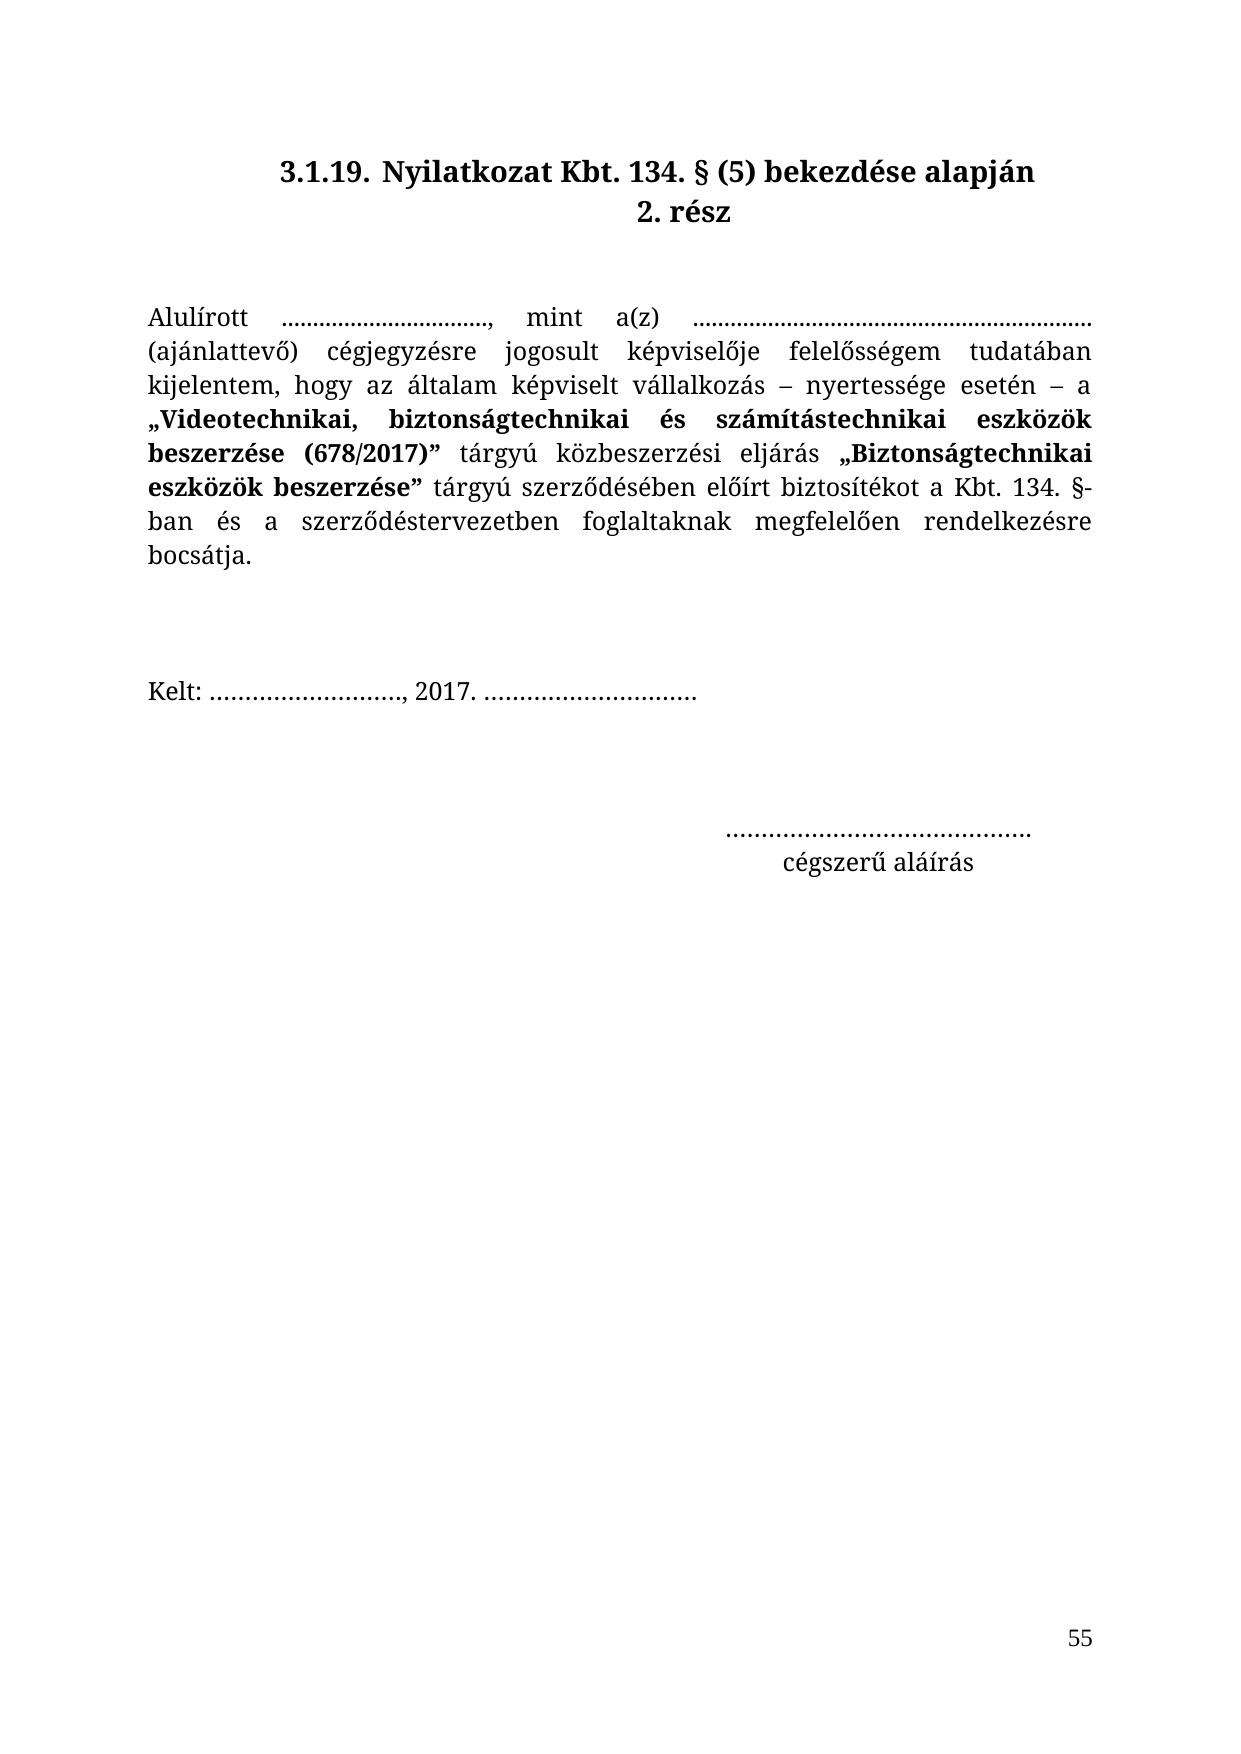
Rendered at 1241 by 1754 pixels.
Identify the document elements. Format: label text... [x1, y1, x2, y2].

text Alulírott ................................., mint a(z) ................................................................ (ajánlattevő) cégjegyzésre jogosult képviselője felelősségem tudatában kijelentem, hogy az általam képviselt vállalkozás – nyertessége esetén – a „Videotechnikai, biztonságtechnikai és számítástechnikai eszközök beszerzése (678/2017)” tárgyú közbeszerzési eljárás „Biztonságtechnikai eszközök beszerzése” tárgyú szerződésében előírt biztosítékot a Kbt. 134. §-ban és a szerződéstervezetben foglaltaknak megfelelően rendelkezésre bocsátja. [148, 299, 1093, 572]
text Kelt: ………………………, 2017. ………………………… [148, 674, 1093, 708]
text cégszerű aláírás [664, 844, 1093, 878]
text ……………………………………. [664, 810, 1093, 844]
subtitle Nyilatkozat Kbt. 134. § (5) bekezdése alapján 2. rész [223, 152, 1093, 231]
